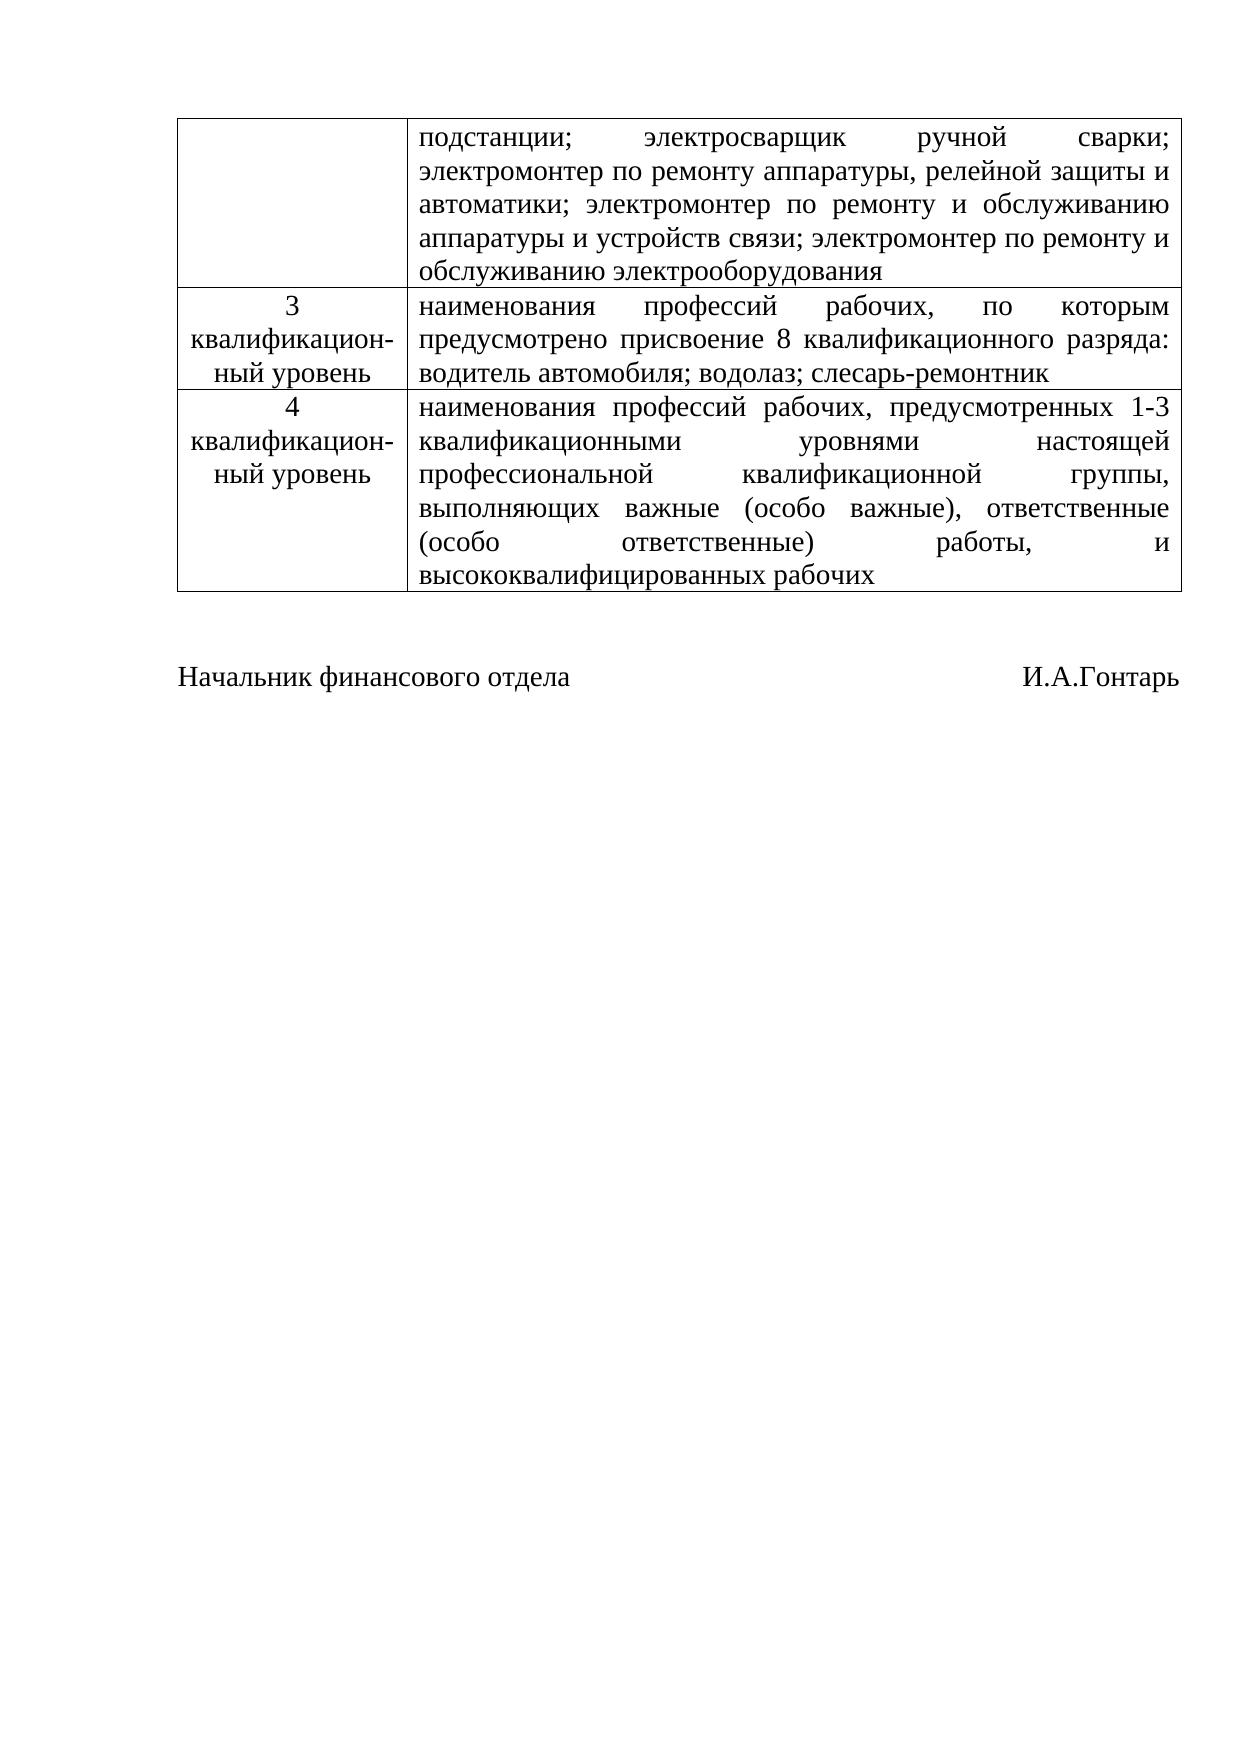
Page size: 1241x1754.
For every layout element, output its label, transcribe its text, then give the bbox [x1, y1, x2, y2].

table_cell наименования профессий рабочих, по которым предусмотрено присвоение 8 квалификационного разряда: водитель автомобиля; водолаз; слесарь-ремонтник [408, 288, 1181, 388]
text Начальник финансового отдела И.А.Гонтарь [177, 659, 1181, 692]
table_cell наименования профессий рабочих, предусмотренных 1-3 квалификационными уровнями настоящей профессиональной квалификационной группы, выполняющих важные (особо важные), ответственные (особо ответственные) работы, и высококвалифицированных рабочих [408, 390, 1181, 591]
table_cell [408, 119, 1181, 287]
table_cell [178, 119, 407, 287]
table_cell 4 квалификацион-ный уровень [178, 390, 407, 591]
table_cell 3 квалификацион-ный уровень [178, 288, 407, 388]
